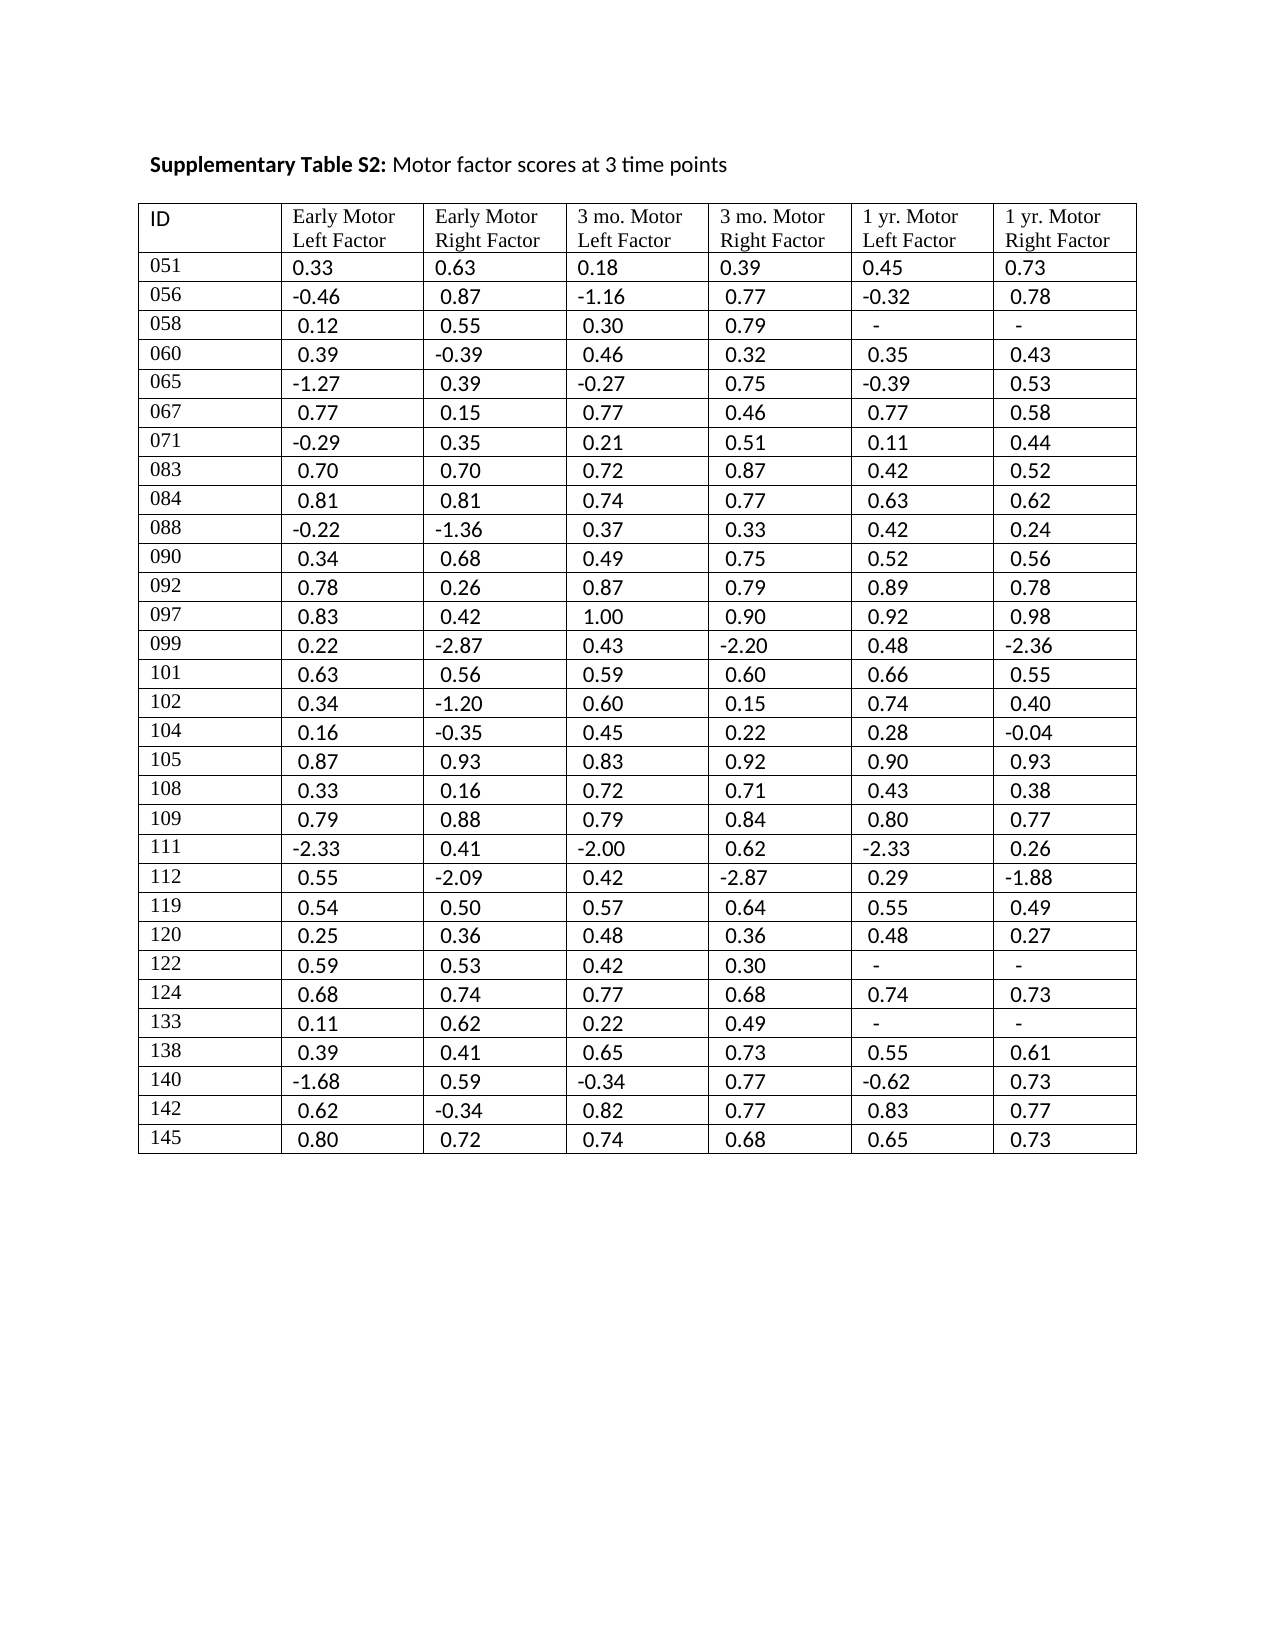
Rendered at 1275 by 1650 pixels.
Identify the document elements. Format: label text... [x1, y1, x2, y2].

table_cell -1.27 [282, 370, 423, 397]
table_cell 0.55 [994, 660, 1136, 688]
table_cell -2.09 [424, 864, 566, 892]
table_cell -2.36 [994, 631, 1136, 659]
table_cell 0.59 [282, 951, 423, 979]
table_cell 0.93 [424, 747, 566, 775]
table_cell 0.42 [567, 864, 708, 892]
table_header ID [139, 204, 281, 252]
table_header Early Motor Left Factor [282, 204, 423, 252]
table_cell 0.80 [282, 1125, 423, 1153]
table_cell 090 [139, 544, 281, 572]
table_cell 0.11 [852, 428, 993, 456]
table_cell -2.20 [709, 631, 851, 659]
table_cell 0.55 [852, 893, 993, 921]
table_cell -0.22 [282, 515, 423, 543]
table_cell 0.79 [709, 311, 851, 339]
table_cell 0.40 [994, 689, 1136, 717]
table_cell 0.83 [567, 747, 708, 775]
table_cell -0.27 [567, 370, 708, 397]
table_cell 0.66 [852, 660, 993, 688]
table_cell 0.42 [852, 457, 993, 485]
table_cell 0.64 [709, 893, 851, 921]
table_cell 084 [139, 486, 281, 514]
table_cell 0.98 [994, 602, 1136, 630]
table_cell 0.63 [852, 486, 993, 514]
table_cell 0.34 [282, 544, 423, 572]
table_cell -1.16 [567, 282, 708, 310]
table_cell 102 [139, 689, 281, 717]
table_cell 0.77 [994, 805, 1136, 833]
table_cell 0.22 [567, 1009, 708, 1037]
table_cell 0.62 [424, 1009, 566, 1037]
table_cell -1.36 [424, 515, 566, 543]
table_cell - [994, 951, 1136, 979]
table_cell 0.60 [709, 660, 851, 688]
table_cell 0.39 [709, 253, 851, 281]
table_cell 0.39 [282, 340, 423, 368]
table_cell -2.33 [282, 835, 423, 862]
table_cell 0.49 [709, 1009, 851, 1037]
table_cell 0.72 [567, 776, 708, 804]
table_cell 0.28 [852, 718, 993, 746]
table_cell 0.77 [709, 1096, 851, 1124]
table_cell 0.78 [994, 573, 1136, 601]
table_cell 0.22 [709, 718, 851, 746]
table_cell 0.77 [567, 399, 708, 427]
table_cell 0.29 [852, 864, 993, 892]
table_cell -1.68 [282, 1067, 423, 1095]
table_cell 0.41 [424, 1038, 566, 1066]
table_cell 0.63 [282, 660, 423, 688]
table_cell 0.62 [994, 486, 1136, 514]
table_cell -0.39 [424, 340, 566, 368]
table_cell 0.77 [709, 282, 851, 310]
table_cell 0.42 [424, 602, 566, 630]
table_cell 0.12 [282, 311, 423, 339]
table_cell 0.37 [567, 515, 708, 543]
table_cell 0.65 [852, 1125, 993, 1153]
table_cell 0.92 [852, 602, 993, 630]
table_cell 0.70 [282, 457, 423, 485]
table_cell 0.35 [424, 428, 566, 456]
table_cell 0.68 [709, 980, 851, 1008]
table_cell 051 [139, 253, 281, 281]
table_cell 124 [139, 980, 281, 1008]
table_cell 0.72 [424, 1125, 566, 1153]
table_cell 0.68 [424, 544, 566, 572]
table_cell -2.00 [567, 835, 708, 862]
table_cell 0.24 [994, 515, 1136, 543]
table_cell 0.39 [424, 370, 566, 397]
table_cell 067 [139, 399, 281, 427]
table_cell 0.90 [852, 747, 993, 775]
table_cell 133 [139, 1009, 281, 1037]
table_cell 0.92 [709, 747, 851, 775]
table_cell 0.46 [709, 399, 851, 427]
table_header 3 mo. Motor Right Factor [709, 204, 851, 252]
table_cell - [994, 1009, 1136, 1037]
table_cell 0.53 [994, 370, 1136, 397]
table_header 3 mo. Motor Left Factor [567, 204, 708, 252]
table_cell -1.20 [424, 689, 566, 717]
table_header 1 yr. Motor Right Factor [994, 204, 1136, 252]
table_cell 0.55 [852, 1038, 993, 1066]
table_cell 101 [139, 660, 281, 688]
table_cell 0.73 [994, 1067, 1136, 1095]
table_cell 0.60 [567, 689, 708, 717]
table_cell 0.56 [424, 660, 566, 688]
table_cell 0.26 [994, 835, 1136, 862]
table_cell 0.83 [852, 1096, 993, 1124]
table_cell 0.84 [709, 805, 851, 833]
table_cell 0.87 [709, 457, 851, 485]
table_cell -2.87 [424, 631, 566, 659]
table_cell 0.75 [709, 544, 851, 572]
table_cell 0.43 [994, 340, 1136, 368]
table_cell 0.26 [424, 573, 566, 601]
table_cell 0.87 [424, 282, 566, 310]
table_cell 0.70 [424, 457, 566, 485]
table_cell 0.36 [424, 922, 566, 950]
table_cell 104 [139, 718, 281, 746]
table_cell 0.77 [852, 399, 993, 427]
table_cell 0.89 [852, 573, 993, 601]
table_cell 0.68 [709, 1125, 851, 1153]
table_cell 0.77 [282, 399, 423, 427]
table_cell 0.56 [994, 544, 1136, 572]
table_header 1 yr. Motor Left Factor [852, 204, 993, 252]
table_cell 0.62 [282, 1096, 423, 1124]
table_cell 0.62 [709, 835, 851, 862]
table_cell 0.77 [567, 980, 708, 1008]
table_cell 0.51 [709, 428, 851, 456]
table_cell 0.82 [567, 1096, 708, 1124]
table_cell 0.30 [709, 951, 851, 979]
table_cell 0.22 [282, 631, 423, 659]
table_cell 0.15 [424, 399, 566, 427]
table_cell 0.21 [567, 428, 708, 456]
table_cell 0.46 [567, 340, 708, 368]
table_cell -0.62 [852, 1067, 993, 1095]
table_cell -0.32 [852, 282, 993, 310]
table_cell 0.48 [852, 631, 993, 659]
table_cell - [852, 951, 993, 979]
table_cell 0.57 [567, 893, 708, 921]
table_cell 0.55 [424, 311, 566, 339]
table_cell 0.48 [567, 922, 708, 950]
table_cell 0.44 [994, 428, 1136, 456]
table_cell -0.04 [994, 718, 1136, 746]
table_cell 0.61 [994, 1038, 1136, 1066]
table_cell 0.68 [282, 980, 423, 1008]
table_cell -0.46 [282, 282, 423, 310]
table_cell 099 [139, 631, 281, 659]
table_cell 0.52 [852, 544, 993, 572]
table_cell 0.74 [567, 1125, 708, 1153]
table_cell 0.42 [567, 951, 708, 979]
table_cell 0.15 [709, 689, 851, 717]
table_cell 0.73 [994, 253, 1136, 281]
table_cell 0.41 [424, 835, 566, 862]
table_cell 0.77 [994, 1096, 1136, 1124]
table_cell 108 [139, 776, 281, 804]
table_cell 0.59 [567, 660, 708, 688]
table_cell 0.63 [424, 253, 566, 281]
table_cell -2.87 [709, 864, 851, 892]
table_cell 0.78 [282, 573, 423, 601]
table_cell 0.79 [709, 573, 851, 601]
table_cell -0.39 [852, 370, 993, 397]
table_cell 0.55 [282, 864, 423, 892]
table_cell 0.35 [852, 340, 993, 368]
table_cell 058 [139, 311, 281, 339]
table_cell 0.25 [282, 922, 423, 950]
table_cell 0.39 [282, 1038, 423, 1066]
table_cell 0.73 [994, 980, 1136, 1008]
text Supplementary Table S2: Motor factor scores at 3 time points [150, 150, 1125, 178]
table_cell 0.71 [709, 776, 851, 804]
table_cell 0.59 [424, 1067, 566, 1095]
table_cell 138 [139, 1038, 281, 1066]
table_cell 0.45 [852, 253, 993, 281]
table_cell 0.16 [424, 776, 566, 804]
table_cell 0.45 [567, 718, 708, 746]
table_cell 088 [139, 515, 281, 543]
table_cell 0.79 [567, 805, 708, 833]
table_cell 0.43 [567, 631, 708, 659]
table_cell 0.83 [282, 602, 423, 630]
table_cell 0.77 [709, 486, 851, 514]
table_cell -2.33 [852, 835, 993, 862]
table_cell -0.29 [282, 428, 423, 456]
table_header Early Motor Right Factor [424, 204, 566, 252]
table_cell 0.38 [994, 776, 1136, 804]
table_cell 0.42 [852, 515, 993, 543]
table_cell 0.74 [852, 980, 993, 1008]
table_cell 1.00 [567, 602, 708, 630]
table_cell 0.74 [852, 689, 993, 717]
table_cell 060 [139, 340, 281, 368]
table_cell 0.90 [709, 602, 851, 630]
table_cell 0.33 [282, 253, 423, 281]
table_cell 097 [139, 602, 281, 630]
table_cell 109 [139, 805, 281, 833]
table_cell 140 [139, 1067, 281, 1095]
table_cell 0.48 [852, 922, 993, 950]
table_cell 0.74 [424, 980, 566, 1008]
table_cell 0.93 [994, 747, 1136, 775]
table_cell 112 [139, 864, 281, 892]
table_cell 0.54 [282, 893, 423, 921]
table_cell 0.49 [994, 893, 1136, 921]
table_cell 0.27 [994, 922, 1136, 950]
table_cell 0.52 [994, 457, 1136, 485]
table_cell 120 [139, 922, 281, 950]
table_cell 142 [139, 1096, 281, 1124]
table_cell 119 [139, 893, 281, 921]
table_cell 0.53 [424, 951, 566, 979]
table_cell 122 [139, 951, 281, 979]
table_cell 0.73 [994, 1125, 1136, 1153]
table_cell 0.36 [709, 922, 851, 950]
table_cell 0.49 [567, 544, 708, 572]
table_cell 0.50 [424, 893, 566, 921]
table_cell 0.79 [282, 805, 423, 833]
table_cell 0.65 [567, 1038, 708, 1066]
table_cell 065 [139, 370, 281, 397]
table_cell 0.87 [567, 573, 708, 601]
table_cell - [852, 1009, 993, 1037]
table_cell 0.87 [282, 747, 423, 775]
table_cell 0.81 [424, 486, 566, 514]
table_cell 0.43 [852, 776, 993, 804]
table_cell 0.73 [709, 1038, 851, 1066]
table_cell 0.78 [994, 282, 1136, 310]
table_cell 0.81 [282, 486, 423, 514]
table_cell 071 [139, 428, 281, 456]
table_cell 145 [139, 1125, 281, 1153]
table_cell - [852, 311, 993, 339]
table_cell 0.16 [282, 718, 423, 746]
table_cell 0.11 [282, 1009, 423, 1037]
table_cell 0.30 [567, 311, 708, 339]
table_cell -0.34 [424, 1096, 566, 1124]
table_cell -0.34 [567, 1067, 708, 1095]
table_cell 0.72 [567, 457, 708, 485]
table_cell 0.58 [994, 399, 1136, 427]
table_cell 056 [139, 282, 281, 310]
table_cell 0.32 [709, 340, 851, 368]
table_cell -1.88 [994, 864, 1136, 892]
table_cell 105 [139, 747, 281, 775]
table_cell 0.74 [567, 486, 708, 514]
table_cell 0.80 [852, 805, 993, 833]
table_cell 0.34 [282, 689, 423, 717]
table_cell 0.33 [282, 776, 423, 804]
table_cell 111 [139, 835, 281, 862]
table_cell 0.88 [424, 805, 566, 833]
table_cell 0.75 [709, 370, 851, 397]
table_cell 092 [139, 573, 281, 601]
table_cell 083 [139, 457, 281, 485]
table_cell -0.35 [424, 718, 566, 746]
table_cell - [994, 311, 1136, 339]
table_cell 0.18 [567, 253, 708, 281]
table_cell 0.33 [709, 515, 851, 543]
table_cell 0.77 [709, 1067, 851, 1095]
